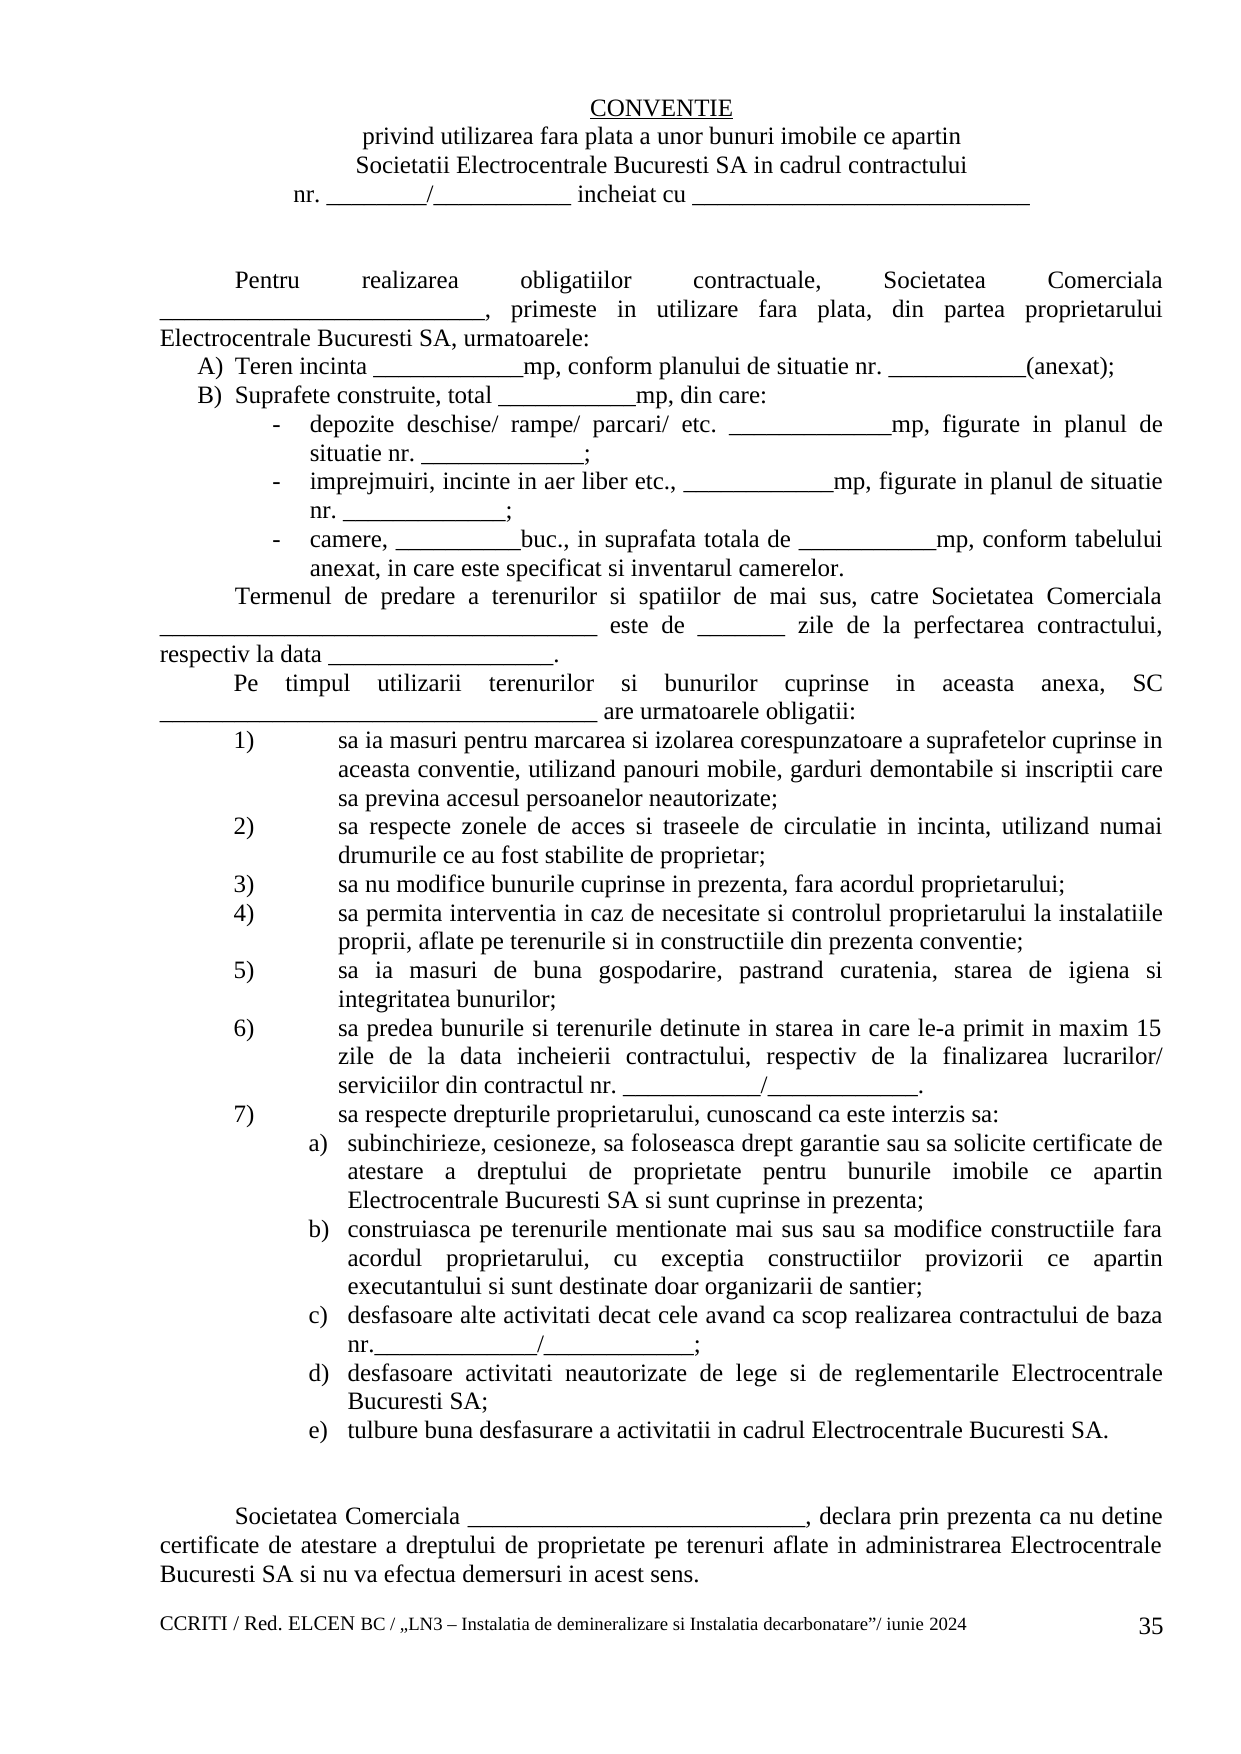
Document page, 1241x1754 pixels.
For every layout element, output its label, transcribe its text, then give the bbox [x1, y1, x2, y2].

text privind utilizarea fara plata a unor bunuri imobile ce apartin [159, 121, 1163, 150]
text Termenul de predare a terenurilor si spatiilor de mai sus, catre Societatea Comerciala ___________________________________ este de _______ zile de la perfectarea contractului, respectiv la data __________________. [159, 581, 1163, 668]
list construiasca pe terenurile mentionate mai sus sau sa modifice constructiile fara acordul proprietarului, cu exceptia constructiilor provizorii ce apartin executantului si sunt destinate doar organizarii de santier; [308, 1214, 1163, 1300]
list sa respecte zonele de acces si traseele de circulatie in incinta, utilizand numai drumurile ce au fost stabilite de proprietar; [233, 811, 1163, 869]
list imprejmuiri, incinte in aer liber etc., ____________mp, figurate in planul de situatie nr. _____________; [272, 466, 1163, 524]
text Pe timpul utilizarii terenurilor si bunurilor cuprinse in aceasta anexa, SC ___________________________________ are urmatoarele obligatii: [159, 668, 1163, 725]
list camere, __________buc., in suprafata totala de ___________mp, conform tabelului anexat, in care este specificat si inventarul camerelor. [272, 524, 1163, 581]
text Societatea Comerciala ___________________________, declara prin prezenta ca nu detine certificate de atestare a dreptului de proprietate pe terenuri aflate in administrarea Electrocentrale Bucuresti SA si nu va efectua demersuri in acest sens. [159, 1501, 1163, 1588]
text nr. ________/___________ incheiat cu ___________________________ [159, 179, 1163, 208]
list sa ia masuri pentru marcarea si izolarea corespunzatoare a suprafetelor cuprinse in aceasta conventie, utilizand panouri mobile, garduri demontabile si inscriptii care sa previna accesul persoanelor neautorizate; [233, 725, 1163, 811]
list sa nu modifice bunurile cuprinse in prezenta, fara acordul proprietarului; [233, 869, 1163, 898]
list sa predea bunurile si terenurile detinute in starea in care le-a primit in maxim 15 zile de la data incheierii contractului, respectiv de la finalizarea lucrarilor/ serviciilor din contractul nr. ___________/____________. [233, 1013, 1163, 1099]
list tulbure buna desfasurare a activitatii in cadrul Electrocentrale Bucuresti SA. [308, 1415, 1163, 1444]
list desfasoare activitati neautorizate de lege si de reglementarile Electrocentrale Bucuresti SA; [308, 1358, 1163, 1415]
text Societatii Electrocentrale Bucuresti SA in cadrul contractului [159, 150, 1163, 179]
list sa respecte drepturile proprietarului, cunoscand ca este interzis sa: [233, 1099, 1163, 1128]
list subinchirieze, cesioneze, sa foloseasca drept garantie sau sa solicite certificate de atestare a dreptului de proprietate pentru bunurile imobile ce apartin Electrocentrale Bucuresti SA si sunt cuprinse in prezenta; [308, 1128, 1163, 1214]
list depozite deschise/ rampe/ parcari/ etc. _____________mp, figurate in planul de situatie nr. _____________; [272, 409, 1163, 466]
list desfasoare alte activitati decat cele avand ca scop realizarea contractului de baza nr._____________/____________; [308, 1300, 1163, 1358]
list Teren incinta ____________mp, conform planului de situatie nr. ___________(anexat); [197, 351, 1163, 380]
text Pentru realizarea obligatiilor contractuale, Societatea Comerciala __________________________, primeste in utilizare fara plata, din partea proprietarului Electrocentrale Bucuresti SA, urmatoarele: [159, 265, 1163, 351]
list sa permita interventia in caz de necesitate si controlul proprietarului la instalatiile proprii, aflate pe terenurile si in constructiile din prezenta conventie; [233, 898, 1163, 955]
text CONVENTIE [159, 93, 1163, 121]
list sa ia masuri de buna gospodarire, pastrand curatenia, starea de igiena si integritatea bunurilor; [233, 955, 1163, 1013]
list Suprafete construite, total ___________mp, din care: [197, 380, 1163, 409]
